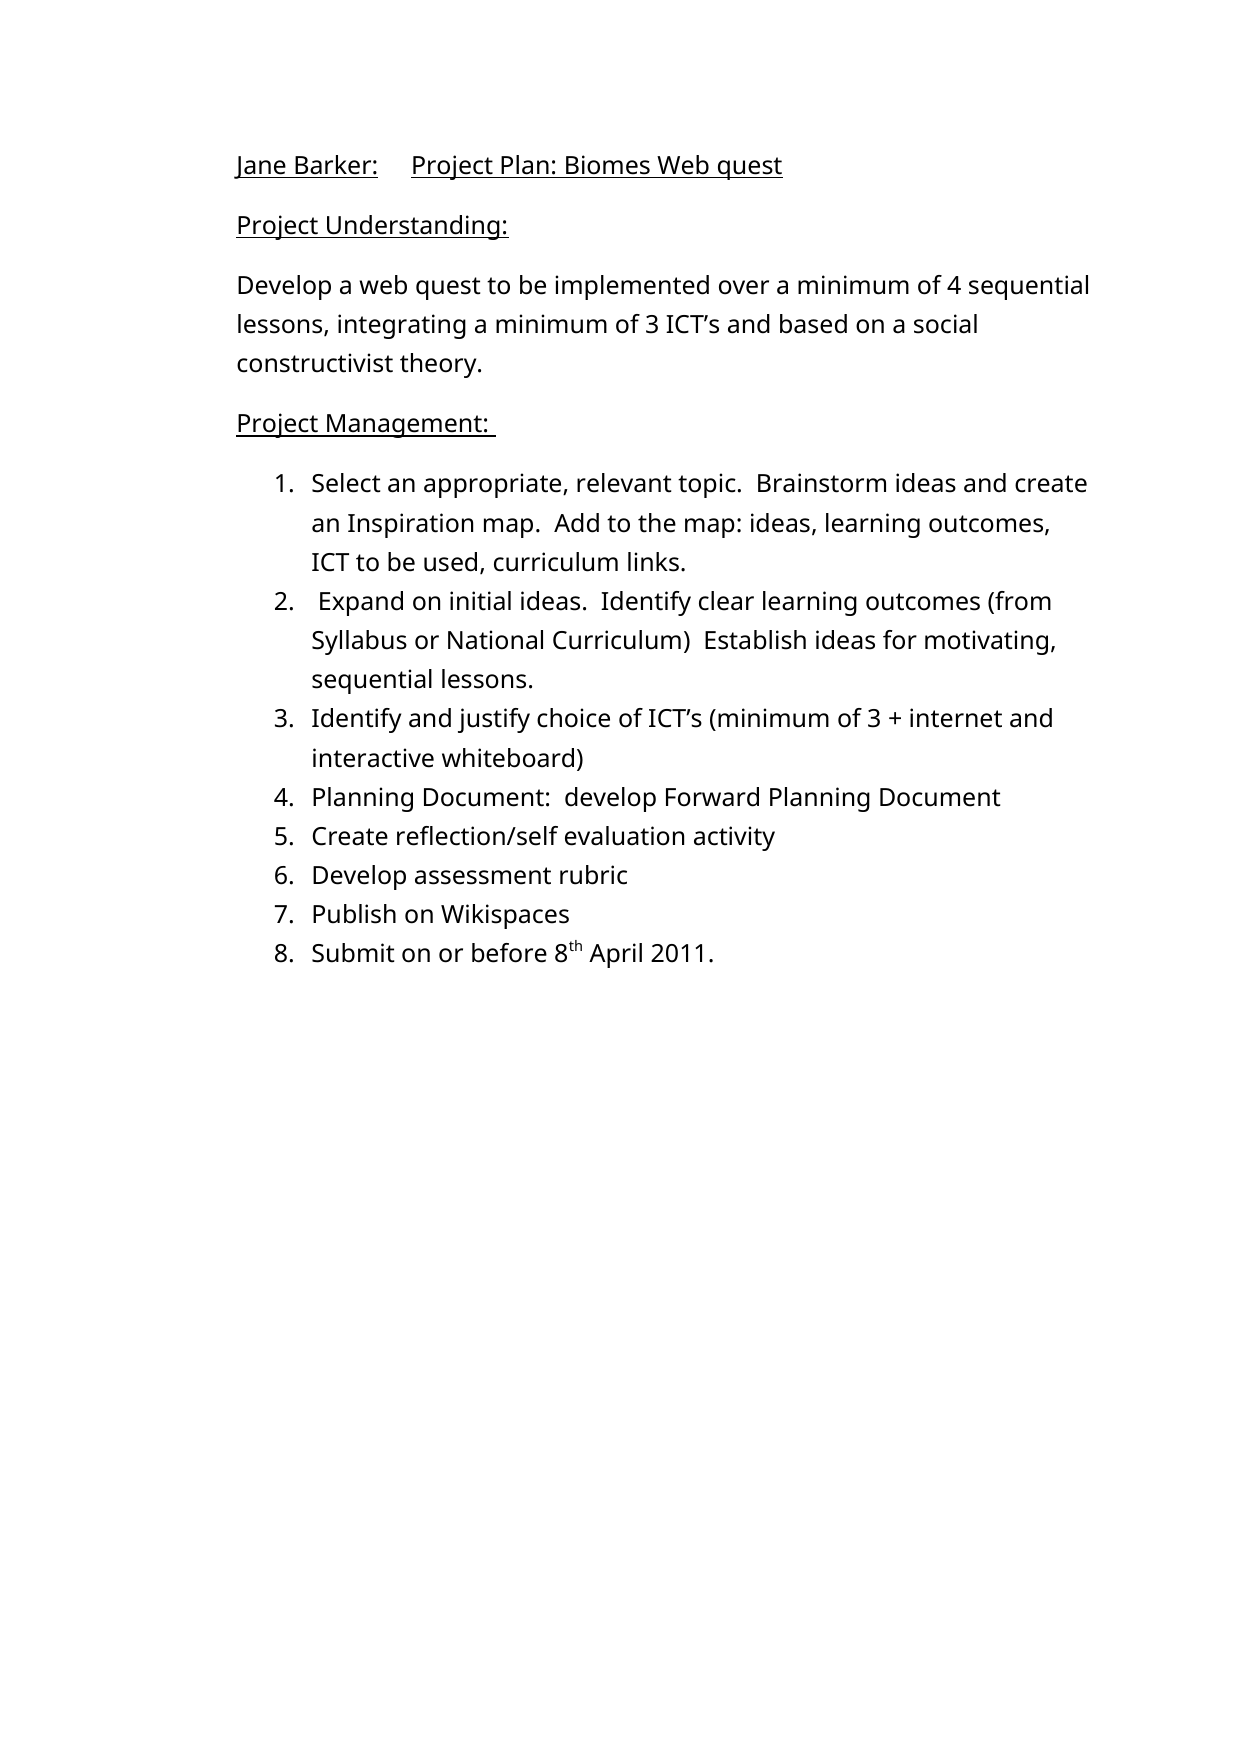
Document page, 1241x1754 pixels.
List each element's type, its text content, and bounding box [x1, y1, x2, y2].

text Project Understanding: [236, 208, 1092, 242]
list Identify and justify choice of ICT’s (minimum of 3 + internet and interactive whiteboard) [274, 701, 1092, 774]
text Project Management: [236, 406, 1092, 440]
list Submit on or before 8th April 2011. [274, 936, 1092, 970]
list Planning Document: develop Forward Planning Document [274, 779, 1092, 813]
list Create reflection/self evaluation activity [274, 818, 1092, 853]
list Expand on initial ideas. Identify clear learning outcomes (from Syllabus or National Curriculum) Establish ideas for motivating, sequential lessons. [274, 583, 1092, 696]
list Select an appropriate, relevant topic. Brainstorm ideas and create an Inspiration map. Add to the map: ideas, learning outcomes, ICT to be used, curriculum links. [274, 466, 1092, 578]
list Publish on Wikispaces [274, 897, 1092, 931]
text Develop a web quest to be implemented over a minimum of 4 sequential lessons, integrating a minimum of 3 ICT’s and based on a social constructivist theory. [236, 268, 1092, 380]
text Jane Barker: Project Plan: Biomes Web quest [236, 148, 1092, 182]
list Develop assessment rubric [274, 858, 1092, 892]
